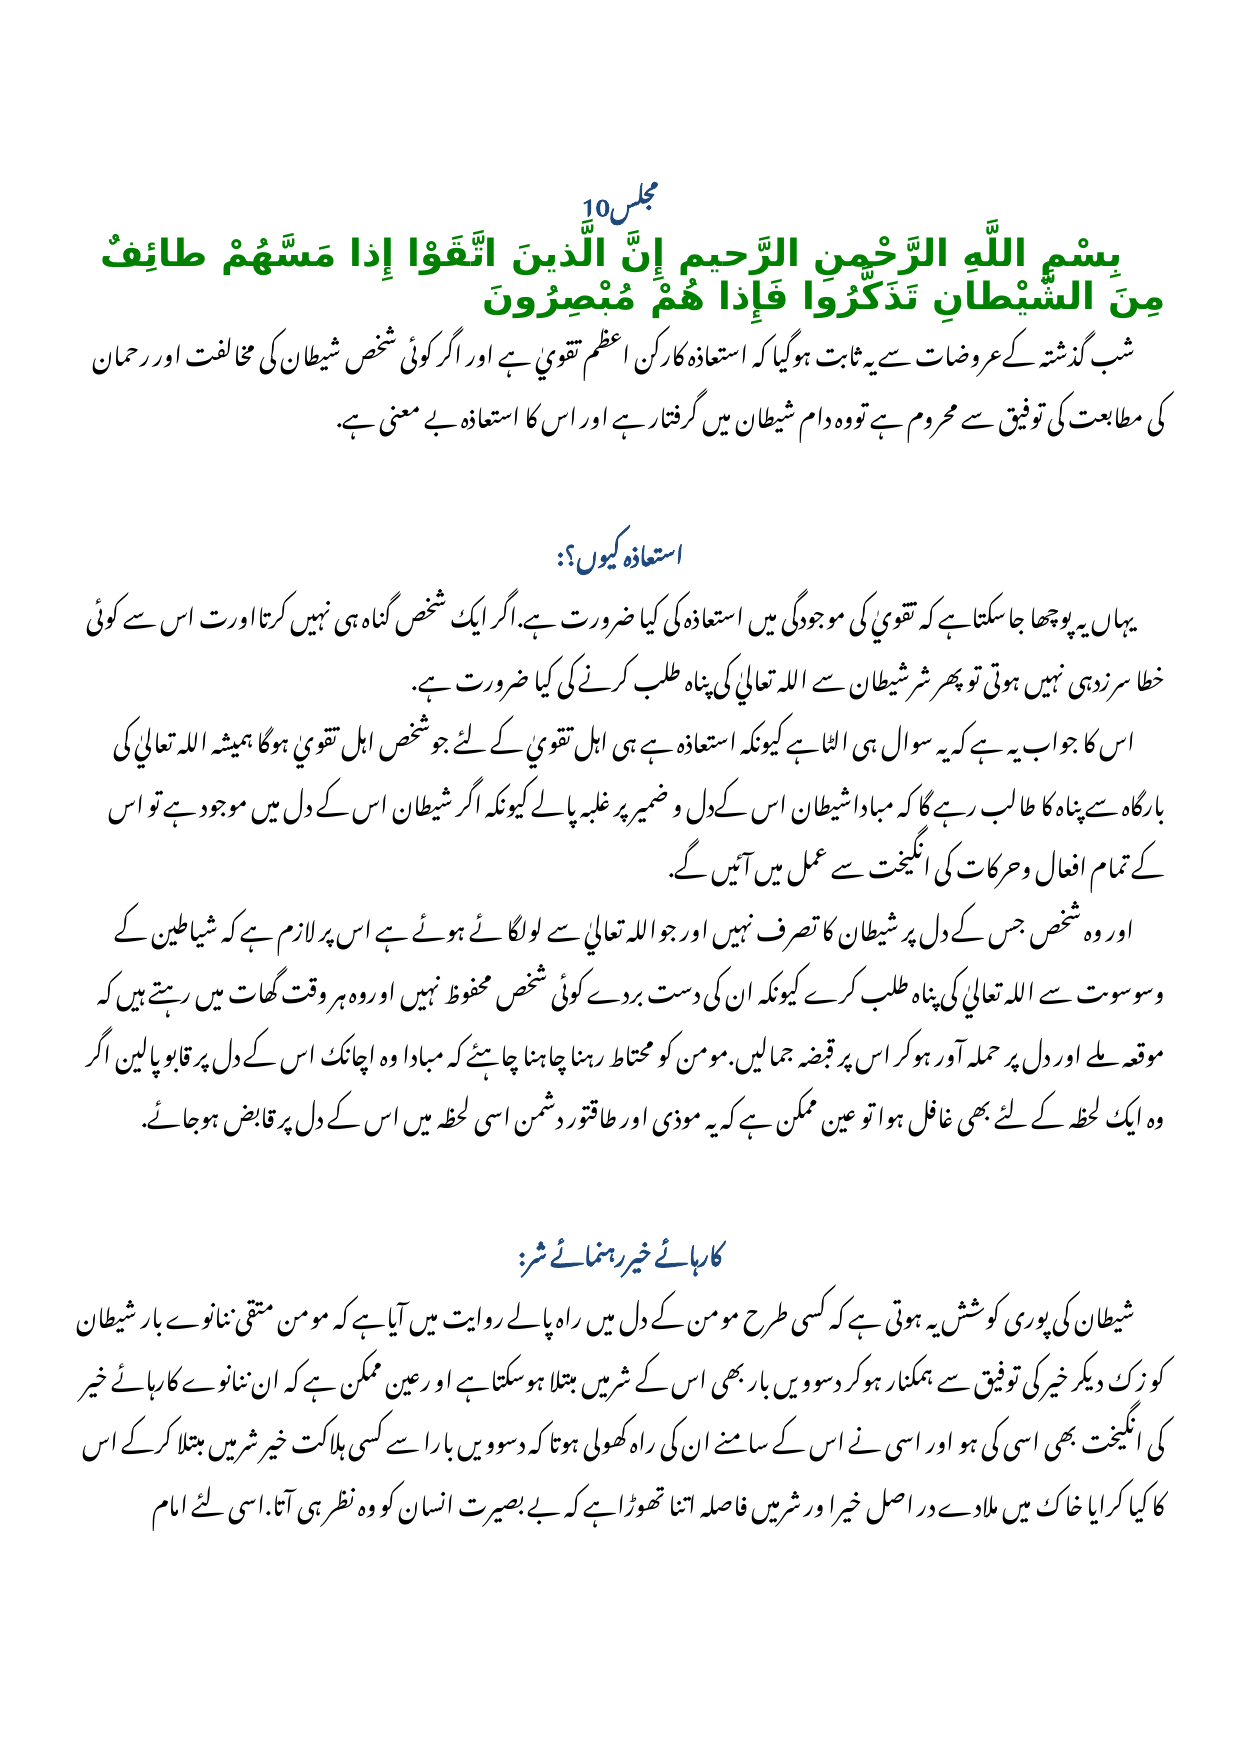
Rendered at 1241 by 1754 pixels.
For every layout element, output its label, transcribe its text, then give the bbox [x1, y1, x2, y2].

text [75, 1281, 1165, 1531]
text یہاں یہ پوچھا جاسکتاہے کہ تقويٰ کی موجودگی میں استعاذہ کی کیا ضرورت ہے.اگر ایک شخص گناہ ہی نہیں کرتااورت اس سے کوئی خطا سرزدہی نہیں ہوتی تو پھر شرشیطان سے اللہ تعاليٰ کی پناہ طلب کرنے کی کیا ضرورت ہے. [75, 581, 1165, 706]
text اس کا جواب یہ ہے کہ یہ سوال ہی الٹاہے کیونکہ استعاذہ ہے ہی اہل تقويٰ کے لئے جوشخص اہل تقويٰ ہوگا ہمیشہ اللہ تعاليٰ کی بارگاہ سے پناہ کا طالب رہے گا کہ مباداشیطان اس کےدل و ضمیر پر غلبہ پالے کیونکہ اگر شیطان اس کے دل میں موجود ہے تو اس کے تمام افعال وحرکات کی انگیخت سے عمل میں آئیں گے. [75, 706, 1165, 893]
subtitle مجلس10 [75, 169, 1165, 231]
subtitle کارہائے خیررہنمائے شر: [75, 1218, 1165, 1281]
text بِسْمِ اللَّهِ الرَّحْمنِ الرَّحیم‏ إِنَّ الَّذینَ اتَّقَوْا إِذا مَسَّهُمْ طائِفٌ مِنَ الشَّيْطانِ تَذَكَّرُوا فَإِذا هُمْ مُبْصِرُونَ [75, 231, 1165, 318]
subtitle استعاذہ کیوں؟: [75, 518, 1165, 581]
text اور وہ شخص جس کے دل پر شیطان کا تصرف نہیں اور جواللہ تعاليٰ سے لولگا ئے ہوئے ہے اس پر لازم ہے کہ شیاطین کے وسوسوںت سے اللہ تعاليٰ کی پناہ طلب کرے کیونکہ ان کی دست بردے کوئی شخص محفوظ نہیں اوروہ ہر وقت گھات میں رہتے ہیں کہ موقعہ ملے اور دل پر حملہ آور ہوکر اس پر قبضہ جمالیں.مومن کو محتاط رہنا چاہنا چاہئے کہ مبادا وہ اچانک اس کے دل پر قابو پالین اگر وہ ایک لحظہ کے لئے بھی غافل ہوا تو عین ممکن ہے کہ یہ موذی اور طاقتور دشمن اسی لحظہ میں اس کے دل پر قابض ہوجائے. [75, 893, 1165, 1143]
text شب گذشتہ کےعروضات سے یہ ثابت ہوگیا کہ استعاذہ کارکن اعظم تقويٰ ہے اور اگر کوئی شخص شیطان کی مخالفت اور رحمان کی مطابعت کی توفیق سے محروم ہے تووہ دام شیطان میں گرفتار ہے اور اس کا استعاذہ بے معنی ہے. [75, 318, 1165, 443]
